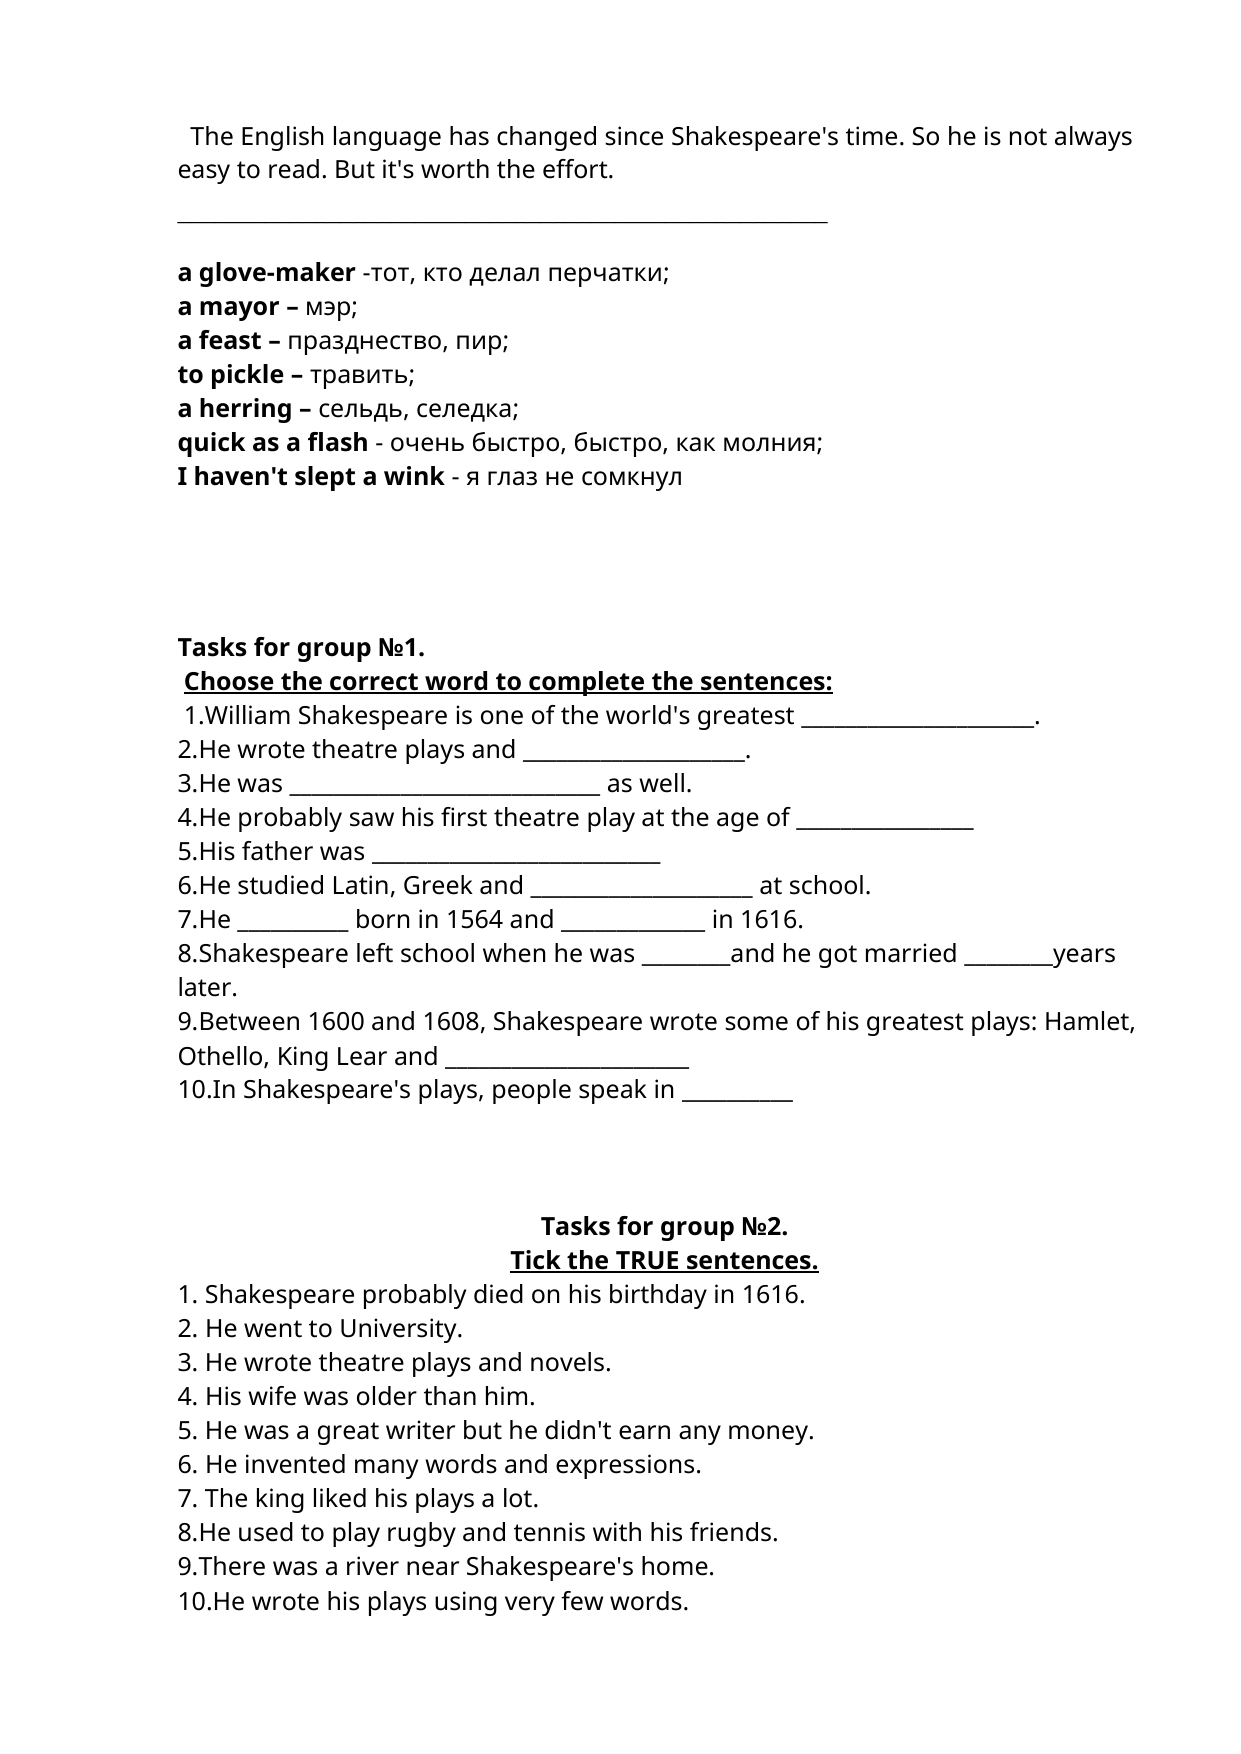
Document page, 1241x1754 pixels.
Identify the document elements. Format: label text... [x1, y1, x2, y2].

text 4.He probably saw his first theatre play at the age of ________________ [177, 800, 1152, 834]
text а herring – сельдь, селедка; [177, 391, 1152, 425]
text 7.He __________ born in 1564 and _____________ in 1616. [177, 902, 1152, 936]
text 7. The king liked his plays a lot. [177, 1481, 1152, 1515]
text quick as a flash - очень быстро, быстро, как молния; [177, 425, 1152, 459]
text 3. He wrote theatre plays and novels. [177, 1345, 1152, 1379]
text 3.He was ____________________________ as well. [177, 766, 1152, 800]
text 5. He was a great writer but he didn't earn any money. [177, 1413, 1152, 1447]
text a glove-maker -тот, кто делал перчатки; [177, 255, 1152, 289]
text 10.He wrote his plays using very few words. [177, 1583, 1152, 1617]
text Choose the correct word to complete the sentences: [177, 663, 1152, 697]
text I haven't slept a wink - я глаз не сомкнул [177, 459, 1152, 493]
text а mayor – мэр; [177, 289, 1152, 323]
text Tick the TRUE sentences. [177, 1242, 1152, 1277]
text 8.He used to play rugby and tennis with his friends. [177, 1515, 1152, 1549]
text ____________________________________________________ [177, 197, 1152, 226]
text 5.His father was __________________________ [177, 834, 1152, 868]
text 2.He wrote theatre plays and ____________________. [177, 732, 1152, 766]
text 1. Shakespeare probably died on his birthday in 1616. [177, 1277, 1152, 1311]
text Tasks for group №1. [177, 629, 1152, 663]
text 6.He studied Latin, Greek and ____________________ at school. [177, 868, 1152, 902]
text 6. He invented many words and expressions. [177, 1447, 1152, 1481]
text 1.William Shakespeare is one of the world's greatest _____________________. [177, 697, 1152, 732]
text а feast – празднество, пир; [177, 323, 1152, 357]
text 4. His wife was older than him. [177, 1379, 1152, 1413]
text 8.Shakespeare left school when he was ________and he got married ________years later. [177, 936, 1152, 1004]
text The English language has changed since Shakespeare's time. So he is not always easy to read. But it's worth the effort. [177, 118, 1152, 186]
text 2. He went to University. [177, 1311, 1152, 1345]
text 9.There was a river near Shakespeare's home. [177, 1549, 1152, 1583]
text to pickle – травить; [177, 357, 1152, 391]
text 9.Between 1600 and 1608, Shakespeare wrote some of his greatest plays: Hamlet, Othello, King Lear and ______________________ [177, 1004, 1152, 1072]
text Tasks for group №2. [177, 1208, 1152, 1242]
text 10.In Shakespeare's plays, people speak in __________ [177, 1072, 1152, 1106]
